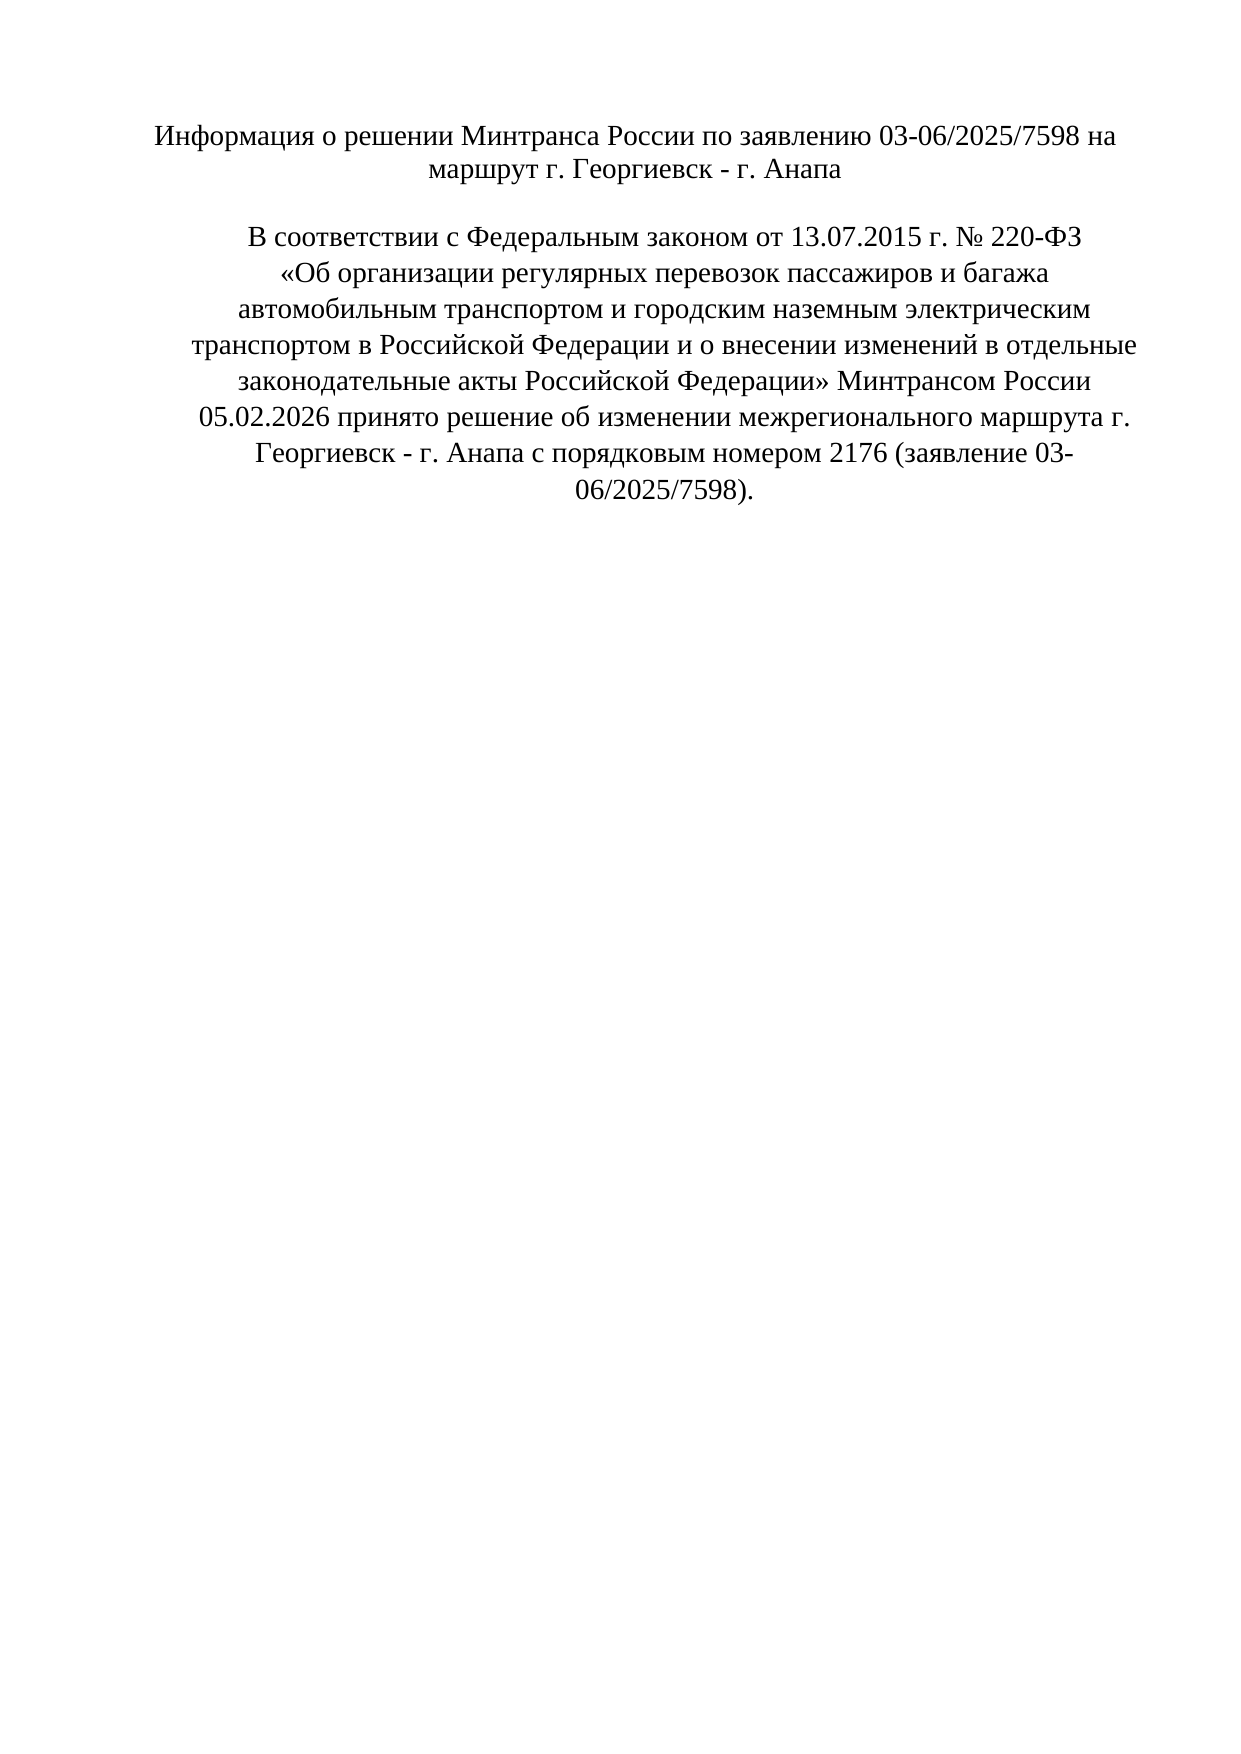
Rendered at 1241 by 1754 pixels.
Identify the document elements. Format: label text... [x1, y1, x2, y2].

text Информация о решении Минтранса России по заявлению 03-06/2025/7598 на маршрут г. Георгиевск - г. Анапа [118, 118, 1152, 185]
text В соответствии с Федеральным законом от 13.07.2015 г. № 220-ФЗ «Об организации регулярных перевозок пассажиров и багажа автомобильным транспортом и городским наземным электрическим транспортом в Российской Федерации и о внесении изменений в отдельные законодательные акты Российской Федерации» Минтрансом России 05.02.2026 принято решение об изменении межрегионального маршрута г. Георгиевск - г. Анапа с порядковым номером 2176 (заявление 03-06/2025/7598). [177, 219, 1152, 505]
